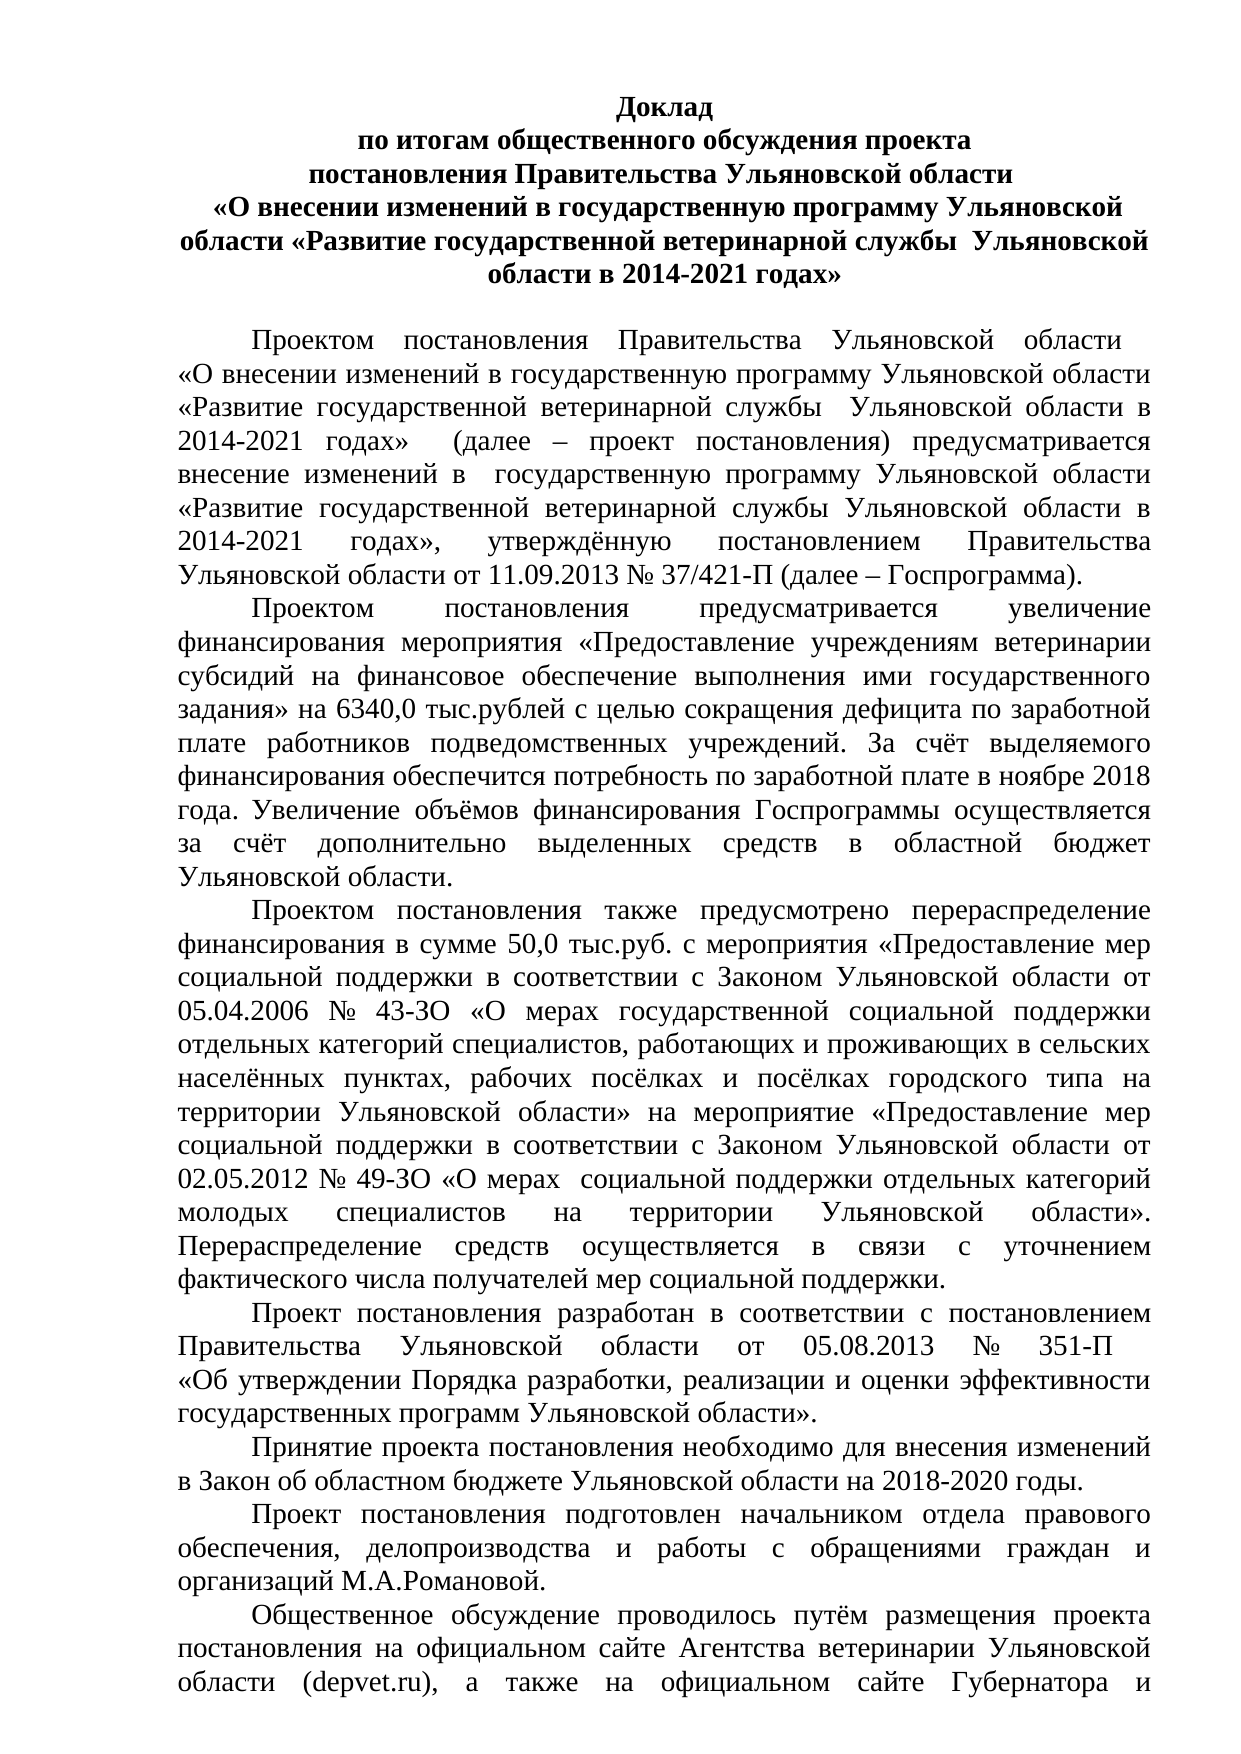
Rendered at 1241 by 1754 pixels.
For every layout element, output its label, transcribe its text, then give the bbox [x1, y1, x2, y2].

text Доклад [177, 89, 1152, 122]
text по итогам общественного обсуждения проекта [177, 122, 1152, 156]
text Проектом постановления Правительства Ульяновской области «О внесении изменений в государственную программу Ульяновской области «Развитие государственной ветеринарной службы Ульяновской области в 2014-2021 годах» (далее – проект постановления) предусматривается внесение изменений в государственную программу Ульяновской области «Развитие государственной ветеринарной службы Ульяновской области в 2014-2021 годах», утверждённую постановлением Правительства Ульяновской области от 11.09.2013 № 37/421-П (далее – Госпрограмма). [177, 322, 1152, 591]
text постановления Правительства Ульяновской области «О внесении изменений в государственную программу Ульяновской области «Развитие государственной ветеринарной службы Ульяновской области в 2014-2021 годах» [177, 156, 1152, 290]
text Проектом постановления предусматривается увеличение финансирования мероприятия «Предоставление учреждениям ветеринарии субсидий на финансовое обеспечение выполнения ими государственного задания» на 6340,0 тыс.рублей с целью сокращения дефицита по заработной плате работников подведомственных учреждений. За счёт выделяемого финансирования обеспечится потребность по заработной плате в ноябре 2018 года. Увеличение объёмов финансирования Госпрограммы осуществляется за счёт дополнительно выделенных средств в областной бюджет Ульяновской области. [177, 591, 1152, 892]
text Принятие проекта постановления необходимо для внесения изменений в Закон об областном бюджете Ульяновской области на 2018-2020 годы. [177, 1429, 1152, 1496]
text Проектом постановления также предусмотрено перераспределение финансирования в сумме 50,0 тыс.руб. с мероприятия «Предоставление мер социальной поддержки в соответствии с Законом Ульяновской области от 05.04.2006 № 43-ЗО «О мерах государственной социальной поддержки отдельных категорий специалистов, работающих и проживающих в сельских населённых пунктах, рабочих посёлках и посёлках городского типа на территории Ульяновской области» на мероприятие «Предоставление мер социальной поддержки в соответствии с Законом Ульяновской области от 02.05.2012 № 49-ЗО «О мерах социальной поддержки отдельных категорий молодых специалистов на территории Ульяновской области». Перераспределение средств осуществляется в связи с уточнением фактического числа получателей мер социальной поддержки. [177, 892, 1152, 1295]
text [177, 1597, 1152, 1697]
text Проект постановления разработан в соответствии с постановлением Правительства Ульяновской области от 05.08.2013 № 351-П «Об утверждении Порядка разработки, реализации и оценки эффективности государственных программ Ульяновской области». [177, 1295, 1152, 1429]
text Проект постановления подготовлен начальником отдела правового обеспечения, делопроизводства и работы с обращениями граждан и организаций М.А.Романовой. [177, 1496, 1152, 1597]
